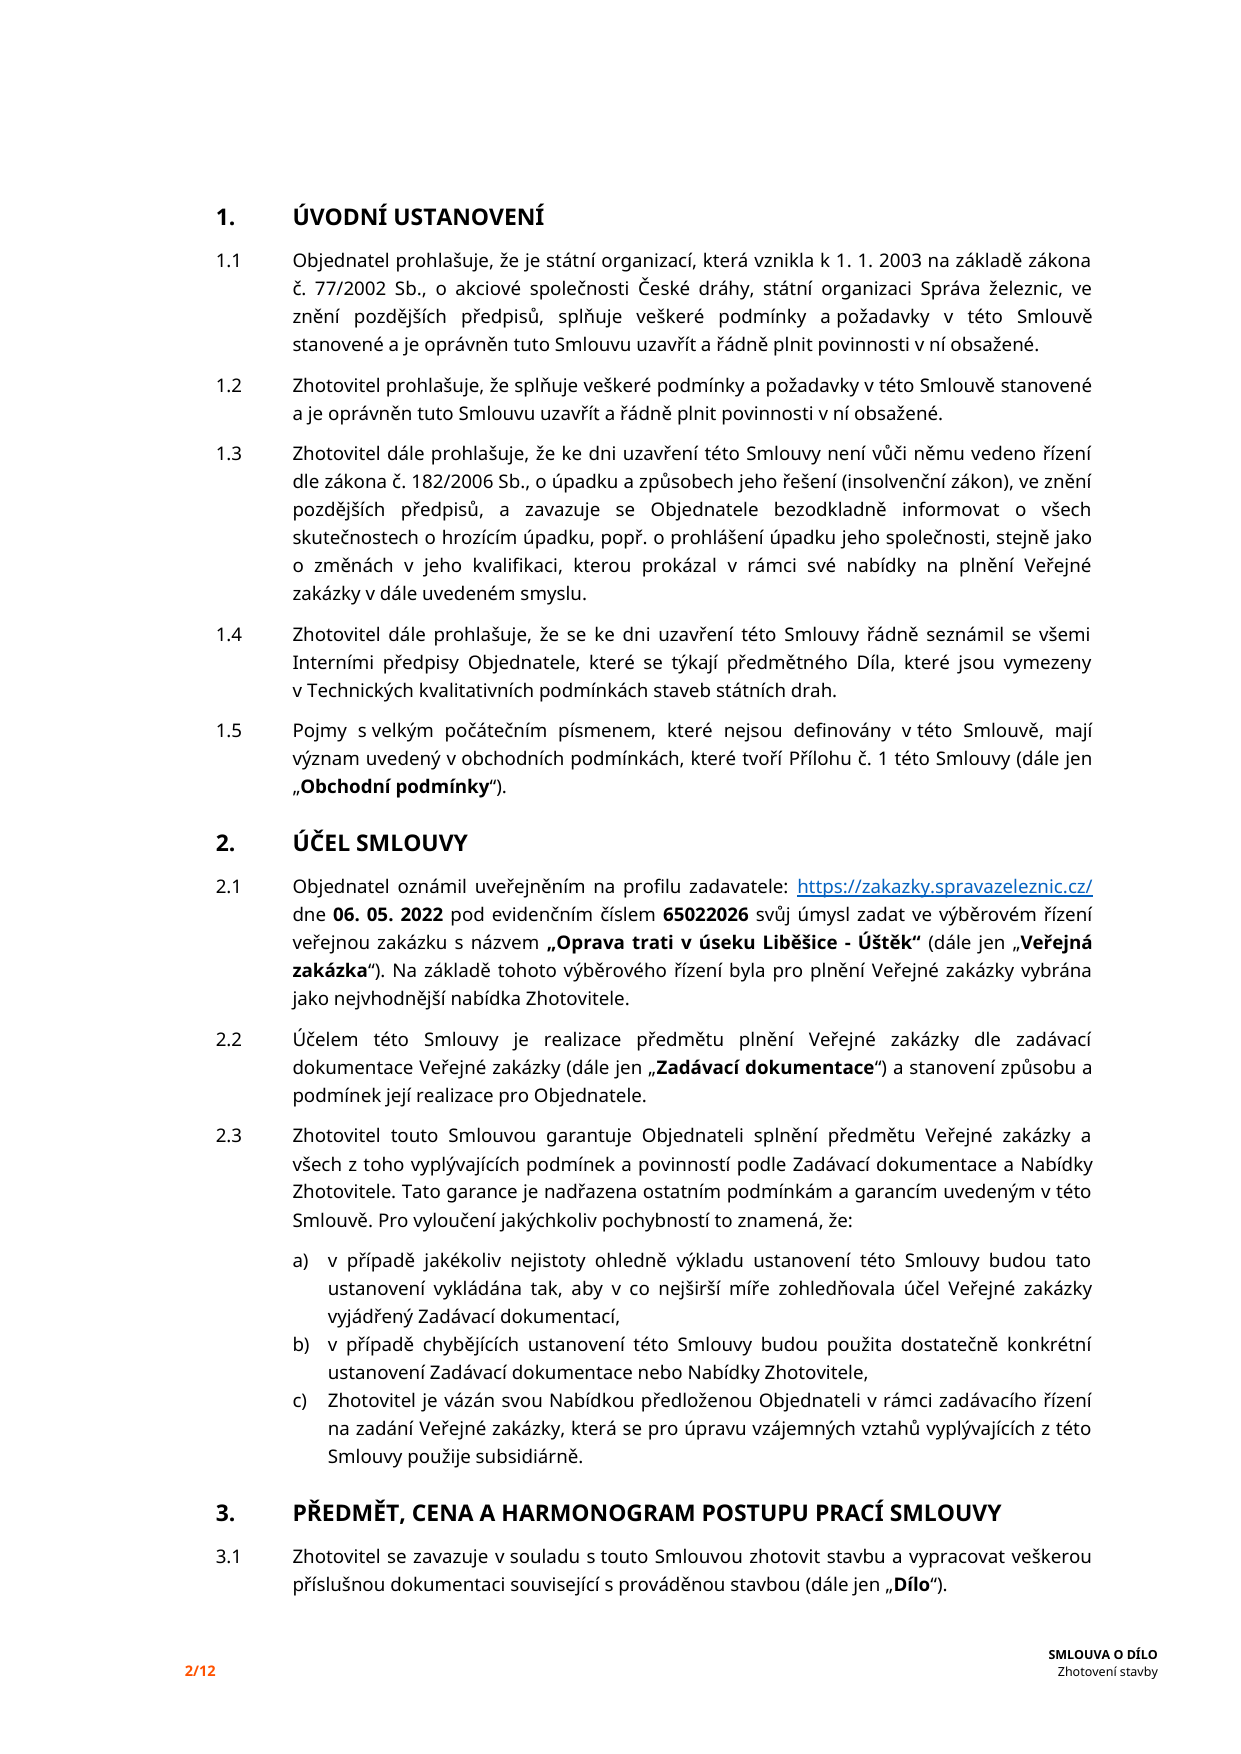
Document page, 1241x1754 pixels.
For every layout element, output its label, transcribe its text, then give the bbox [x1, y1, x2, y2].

text Pojmy s velkým počátečním písmenem, které nejsou definovány v této Smlouvě, mají význam uvedený v obchodních podmínkách, které tvoří Přílohu č. 1 této Smlouvy (dále jen „Obchodní podmínky“). [216, 718, 1093, 799]
text Objednatel prohlašuje, že je státní organizací, která vznikla k 1. 1. 2003 na základě zákona č. 77/2002 Sb., o akciové společnosti České dráhy, státní organizaci Správa železnic, ve znění pozdějších předpisů, splňuje veškeré podmínky a požadavky v této Smlouvě stanovené a je oprávněn tuto Smlouvu uzavřít a řádně plnit povinnosti v ní obsažené. [216, 247, 1093, 357]
text PŘEDMĚT, CENA A HARMONOGRAM POSTUPU PRACÍ SMLOUVY [216, 1497, 1093, 1528]
text ÚVODNÍ USTANOVENÍ [216, 201, 1093, 232]
text Zhotovitel prohlašuje, že splňuje veškeré podmínky a požadavky v této Smlouvě stanovené a je oprávněn tuto Smlouvu uzavřít a řádně plnit povinnosti v ní obsažené. [216, 372, 1093, 426]
text v případě chybějících ustanovení této Smlouvy budou použita dostatečně konkrétní ustanovení Zadávací dokumentace nebo Nabídky Zhotovitele, [292, 1331, 1093, 1385]
text ÚČEL SMLOUVY [216, 827, 1093, 858]
text Zhotovitel dále prohlašuje, že se ke dni uzavření této Smlouvy řádně seznámil se všemi Interními předpisy Objednatele, které se týkají předmětného Díla, které jsou vymezeny v Technických kvalitativních podmínkách staveb státních drah. [216, 621, 1093, 703]
text Objednatel oznámil uveřejněním na profilu zadavatele: https://zakazky.spravazeleznic.cz/ dne 06. 05. 2022 pod evidenčním číslem 65022026 svůj úmysl zadat ve výběrovém řízení veřejnou zakázku s názvem „Oprava trati v úseku Liběšice - Úštěk“ (dále jen „Veřejná zakázka“). Na základě tohoto výběrového řízení byla pro plnění Veřejné zakázky vybrána jako nejvhodnější nabídka Zhotovitele. [216, 874, 1093, 1011]
text Účelem této Smlouvy je realizace předmětu plnění Veřejné zakázky dle zadávací dokumentace Veřejné zakázky (dále jen „Zadávací dokumentace“) a stanovení způsobu a podmínek její realizace pro Objednatele. [216, 1026, 1093, 1108]
text Zhotovitel je vázán svou Nabídkou předloženou Objednateli v rámci zadávacího řízení na zadání Veřejné zakázky, která se pro úpravu vzájemných vztahů vyplývajících z této Smlouvy použije subsidiárně. [292, 1387, 1093, 1469]
text Zhotovitel dále prohlašuje, že ke dni uzavření této Smlouvy není vůči němu vedeno řízení dle zákona č. 182/2006 Sb., o úpadku a způsobech jeho řešení (insolvenční zákon), ve znění pozdějších předpisů, a zavazuje se Objednatele bezodkladně informovat o všech skutečnostech o hrozícím úpadku, popř. o prohlášení úpadku jeho společnosti, stejně jako o změnách v jeho kvalifikaci, kterou prokázal v rámci své nabídky na plnění Veřejné zakázky v dále uvedeném smyslu. [216, 441, 1093, 606]
text v případě jakékoliv nejistoty ohledně výkladu ustanovení této Smlouvy budou tato ustanovení vykládána tak, aby v co nejširší míře zohledňovala účel Veřejné zakázky vyjádřený Zadávací dokumentací, [292, 1247, 1093, 1329]
text Zhotovitel se zavazuje v souladu s touto Smlouvou zhotovit stavbu a vypracovat veškerou příslušnou dokumentaci související s prováděnou stavbou (dále jen „Dílo“). [216, 1543, 1093, 1597]
text Zhotovitel touto Smlouvou garantuje Objednateli splnění předmětu Veřejné zakázky a všech z toho vyplývajících podmínek a povinností podle Zadávací dokumentace a Nabídky Zhotovitele. Tato garance je nadřazena ostatním podmínkám a garancím uvedeným v této Smlouvě. Pro vyloučení jakýchkoliv pochybností to znamená, že: [216, 1123, 1093, 1232]
